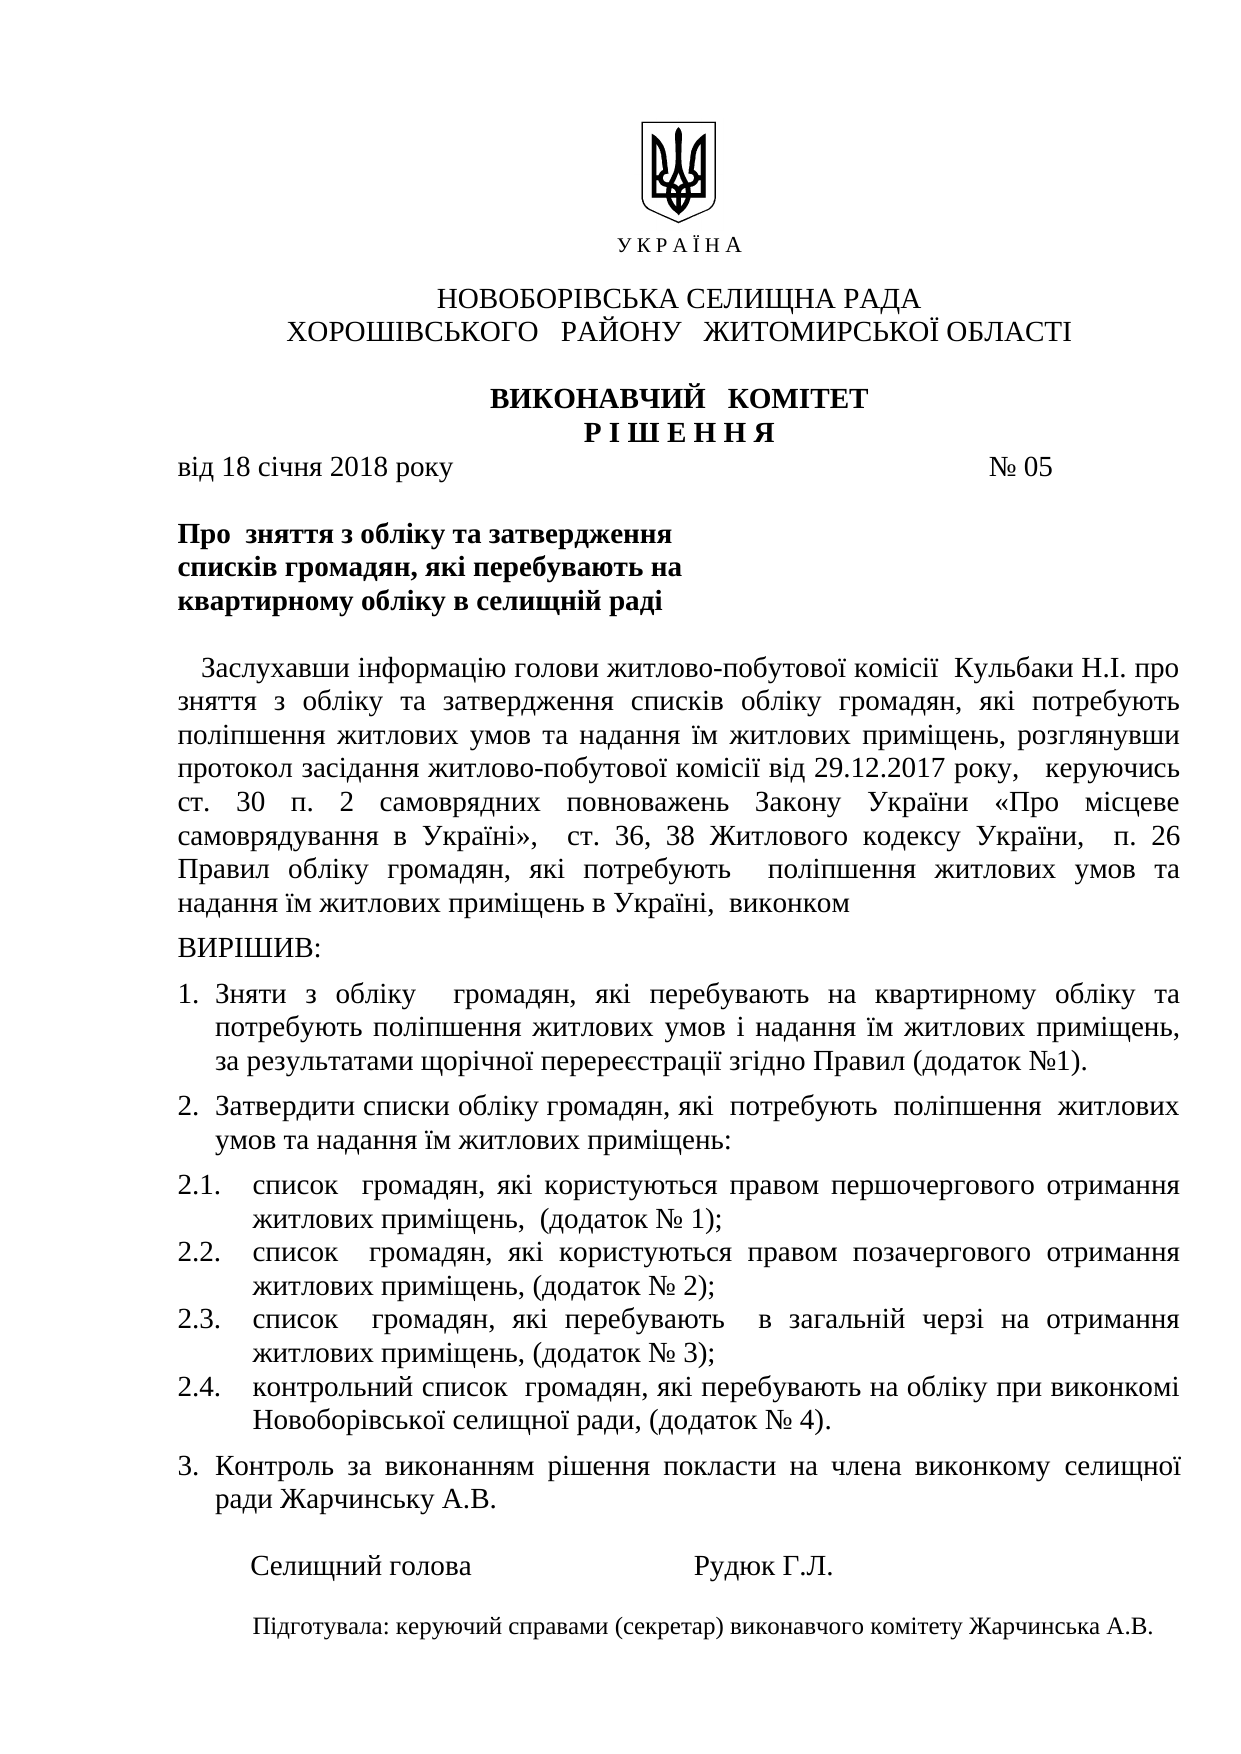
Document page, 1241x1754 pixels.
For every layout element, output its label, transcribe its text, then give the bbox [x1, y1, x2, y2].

list Затвердити списки обліку громадян, які потребують поліпшення житлових умов та надання їм житлових приміщень: [177, 1088, 1181, 1156]
list контрольний список громадян, які перебувають на обліку при виконкомі Новоборівської селищної ради, (додаток № 4). [177, 1369, 1181, 1436]
text від 18 січня 2018 року № 05 [177, 449, 1181, 482]
text списків громадян, які перебувають на [177, 549, 1181, 583]
list список громадян, які перебувають в загальній черзі на отримання житлових приміщень, (додаток № 3); [177, 1302, 1181, 1369]
picture [634, 118, 724, 231]
text Про зняття з обліку та затвердження [177, 516, 1181, 549]
text НОВОБОРІВСЬКА СЕЛИЩНА РАДА [177, 281, 1181, 314]
text ВИКОНАВЧИЙ КОМІТЕТ [177, 382, 1181, 415]
list Зняти з обліку громадян, які перебувають на квартирному обліку та потребують поліпшення житлових умов і надання їм житлових приміщень, за результатами щорічної перереєстрації згідно Правил (додаток №1). [177, 976, 1181, 1076]
text Підготувала: керуючий справами (секретар) виконавчого комітету Жарчинська А.В. [177, 1611, 1181, 1639]
list список громадян, які користуються правом позачергового отримання житлових приміщень, (додаток № 2); [177, 1234, 1181, 1302]
text ХОРОШІВСЬКОГО РАЙОНУ ЖИТОМИРСЬКОЇ ОБЛАСТІ [177, 314, 1181, 348]
text Селищний голова Рудюк Г.Л. [177, 1548, 1181, 1582]
list Контроль за виконанням рішення покласти на члена виконкому селищної ради Жарчинську А.В. [177, 1448, 1181, 1515]
text У К Р А Ї Н А [177, 231, 1181, 257]
text квартирному обліку в селищній раді [177, 583, 1181, 616]
list список громадян, які користуються правом першочергового отримання житлових приміщень, (додаток № 1); [177, 1167, 1181, 1234]
text Р І Ш Е Н Н Я [177, 415, 1181, 449]
text ВИРІШИВ: [177, 930, 1181, 964]
text Заслухавши інформацію голови житлово-побутової комісії Кульбаки Н.І. про зняття з обліку та затвердження списків обліку громадян, які потребують поліпшення житлових умов та надання їм житлових приміщень, розглянувши протокол засідання житлово-побутової комісії від 29.12.2017 року, керуючись ст. 30 п. 2 самоврядних повноважень Закону України «Про місцеве самоврядування в Україні», ст. 36, 38 Житлового кодексу України, п. 26 Правил обліку громадян, які потребують поліпшення житлових умов та надання їм житлових приміщень в Україні, виконком [177, 650, 1181, 918]
